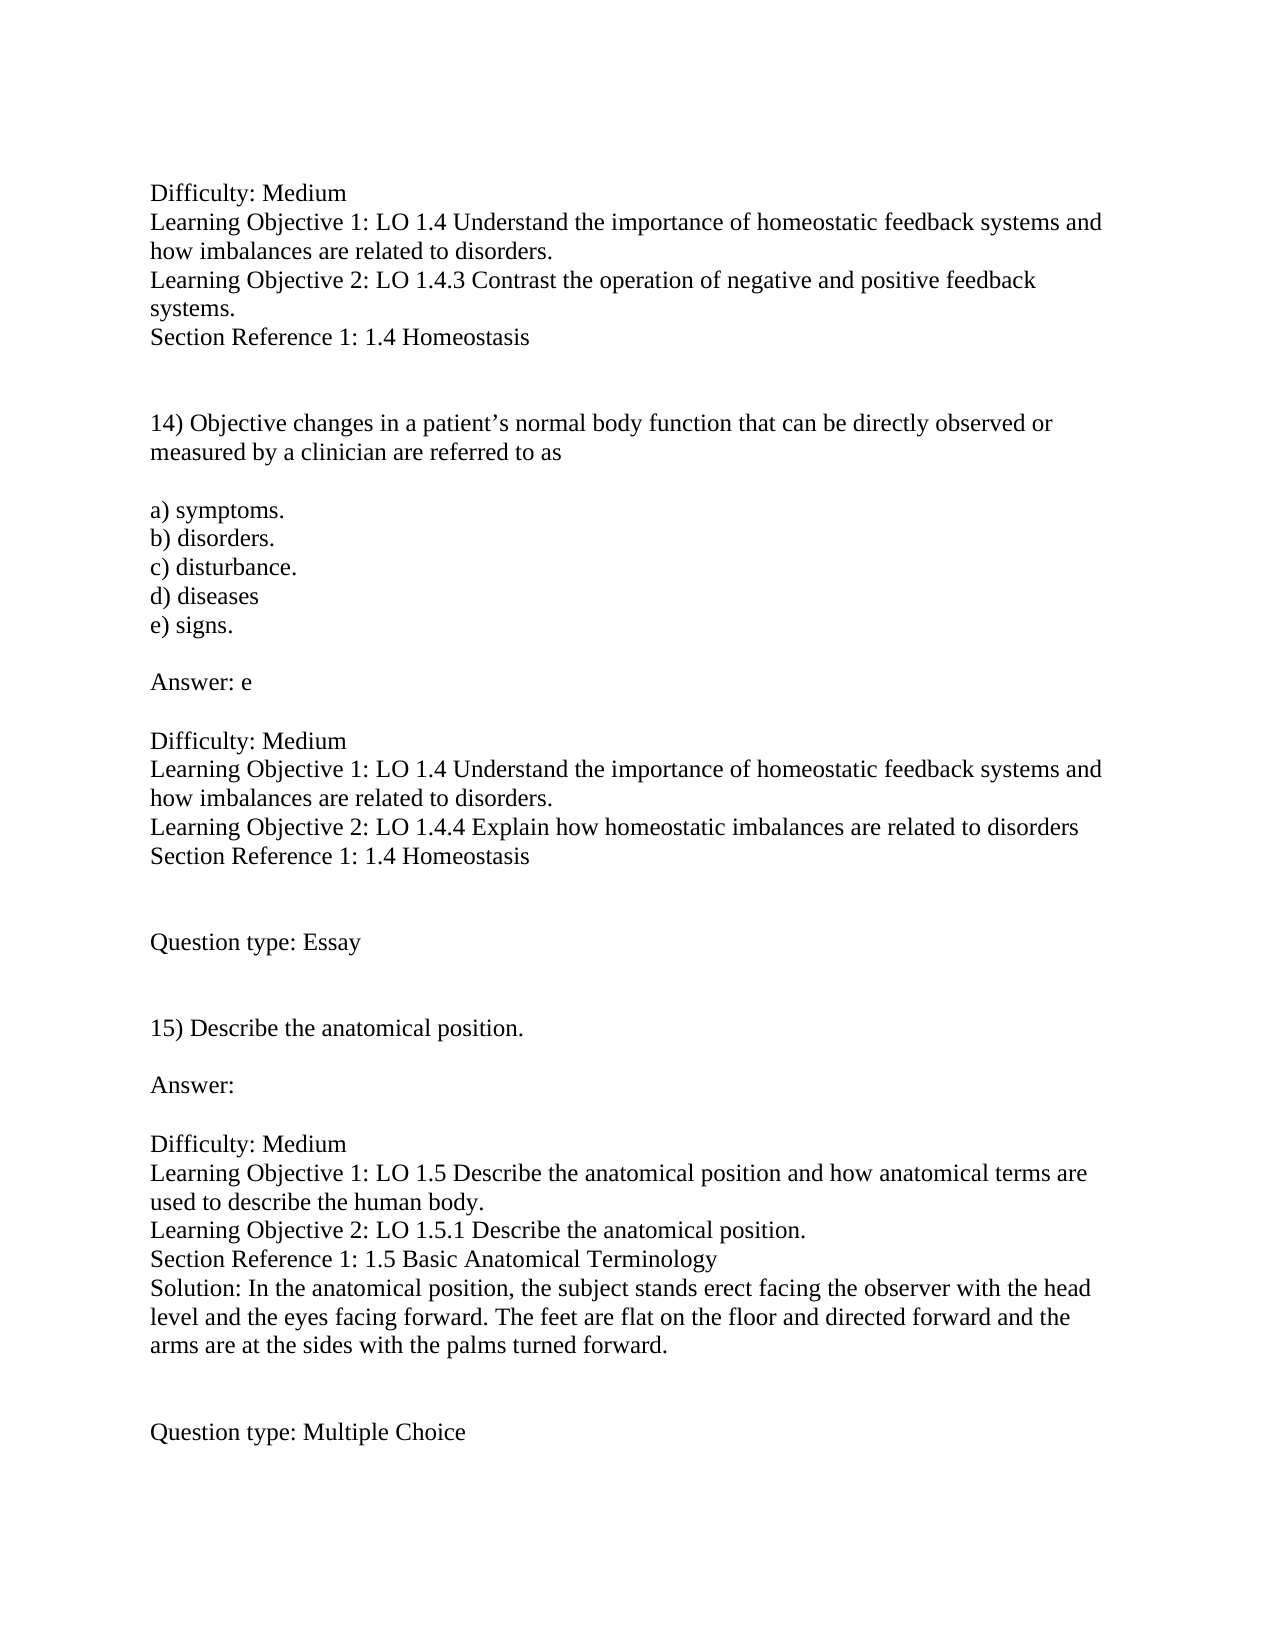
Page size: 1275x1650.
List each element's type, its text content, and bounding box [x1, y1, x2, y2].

text Difficulty: Medium [150, 726, 1114, 754]
text Question type: Multiple Choice [150, 1417, 1114, 1445]
text Learning Objective 2: LO 1.4.3 Contrast the operation of negative and positive feedback systems. [150, 265, 1042, 322]
text e) signs. Answer: e [150, 610, 258, 696]
text Difficulty: Medium [150, 178, 1114, 207]
text Learning Objective 1: LO 1.5 Describe the anatomical position and how anatomical terms are used to describe the human body. [150, 1158, 1093, 1215]
text a) symptoms. b) disorders. [150, 495, 291, 552]
text Learning Objective 2: LO 1.4.4 Explain how homeostatic imbalances are related to disorders [150, 812, 1114, 841]
text c) disturbance. d) diseases [150, 552, 304, 610]
text Question type: Essay [150, 927, 1114, 956]
text Learning Objective 1: LO 1.4 Understand the importance of homeostatic feedback systems and how imbalances are related to disorders. [150, 754, 1108, 812]
text Section Reference 1: 1.4 Homeostasis [150, 322, 1114, 351]
text Section Reference 1: 1.4 Homeostasis [150, 841, 1114, 869]
text 14) Objective changes in a patient’s normal body function that can be directly observed or measured by a clinician are referred to as [150, 408, 1059, 466]
text Difficulty: Medium [150, 1129, 1114, 1158]
text Learning Objective 2: LO 1.5.1 Describe the anatomical position. Section Reference 1: 1.5 Basic Anatomical Terminology [150, 1215, 812, 1273]
text Learning Objective 1: LO 1.4 Understand the importance of homeostatic feedback systems and how imbalances are related to disorders. [150, 207, 1108, 265]
text Solution: In the anatomical position, the subject stands erect facing the observer with the head level and the eyes facing forward. The feet are flat on the floor and directed forward and the arms are at the sides with the palms turned forward. [150, 1273, 1097, 1359]
text 15) Describe the anatomical position. Answer: [150, 1013, 531, 1099]
